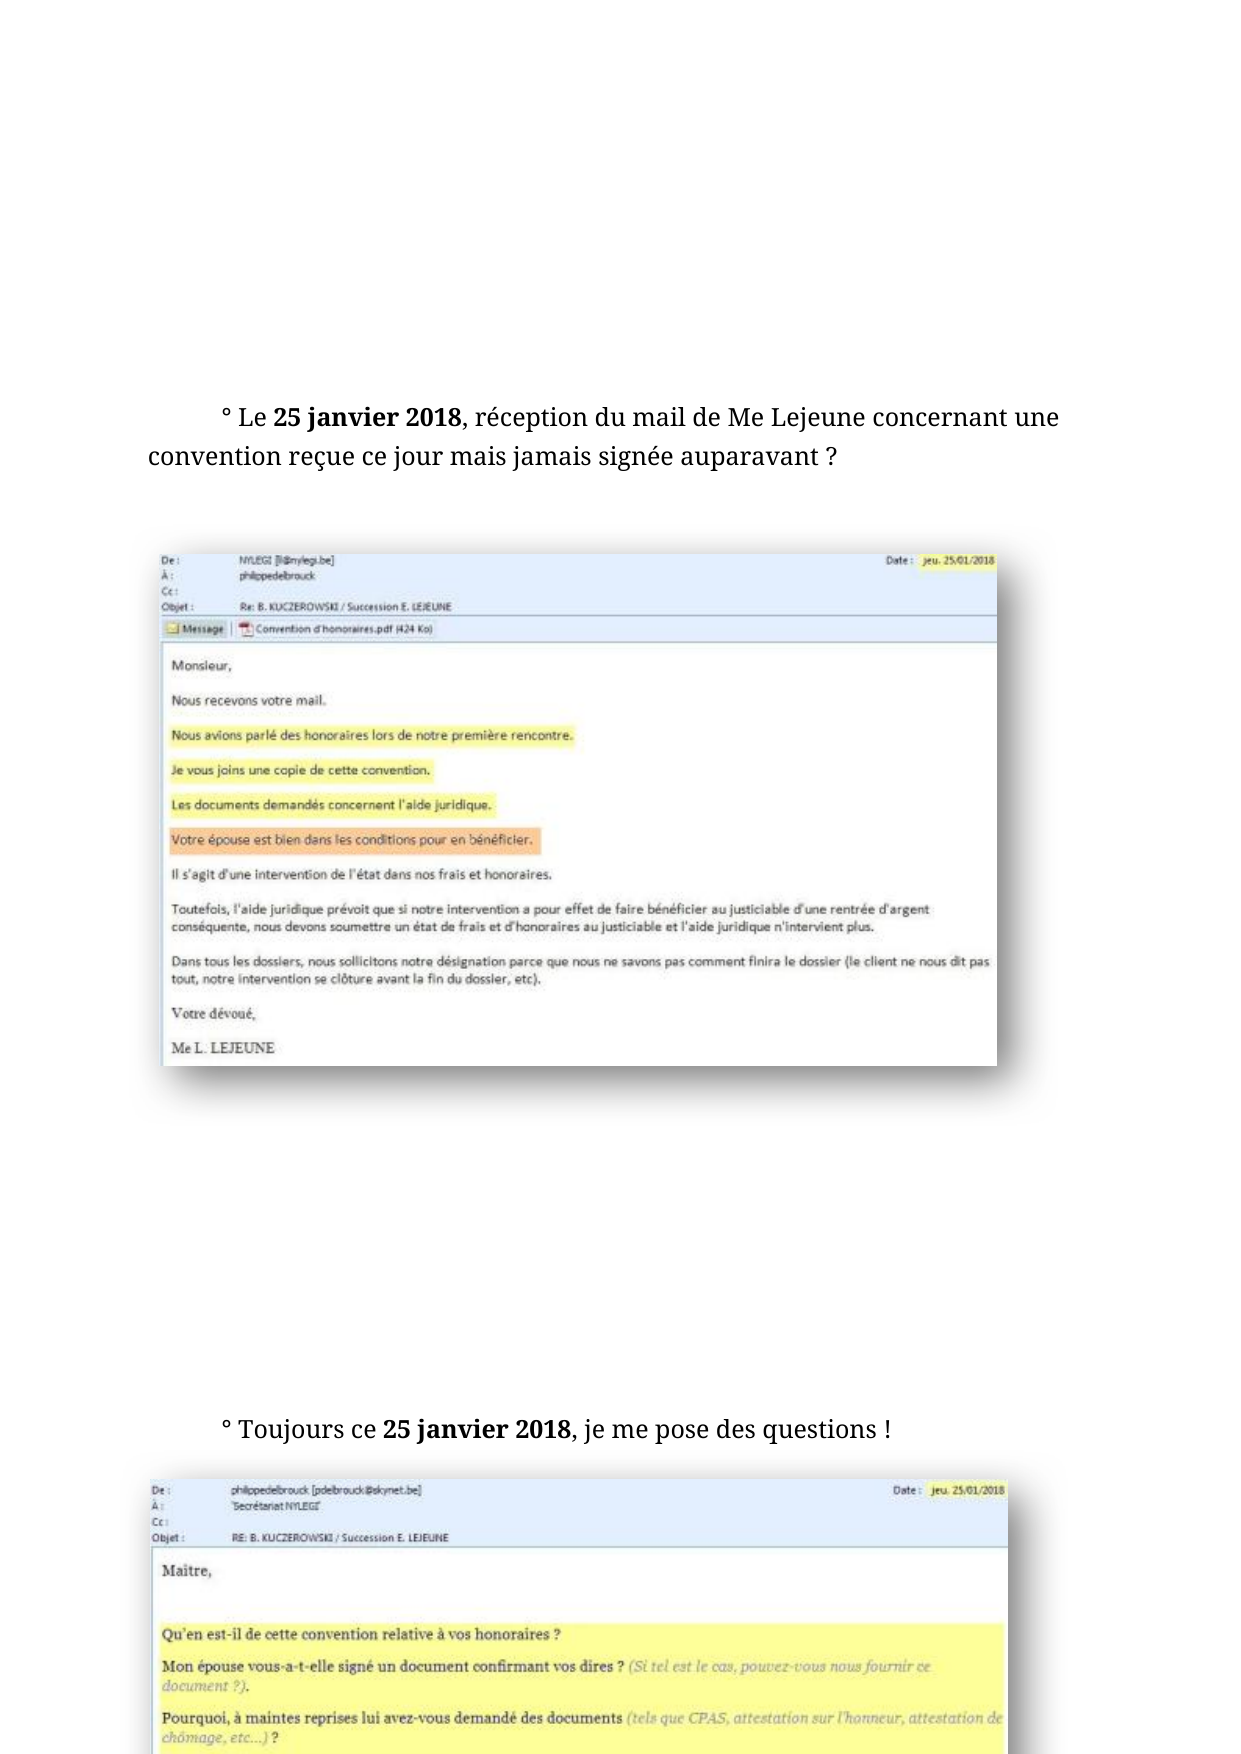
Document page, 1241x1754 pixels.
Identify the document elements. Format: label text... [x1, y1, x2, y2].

text ° Toujours ce 25 janvier 2018, je me pose des questions ! [148, 1412, 1152, 1446]
picture [150, 1479, 1008, 1754]
text ° Le 25 janvier 2018, réception du mail de Me Lejeune concernant une convention reçue ce jour mais jamais signée auparavant ? [148, 399, 1152, 472]
picture [159, 554, 997, 1066]
